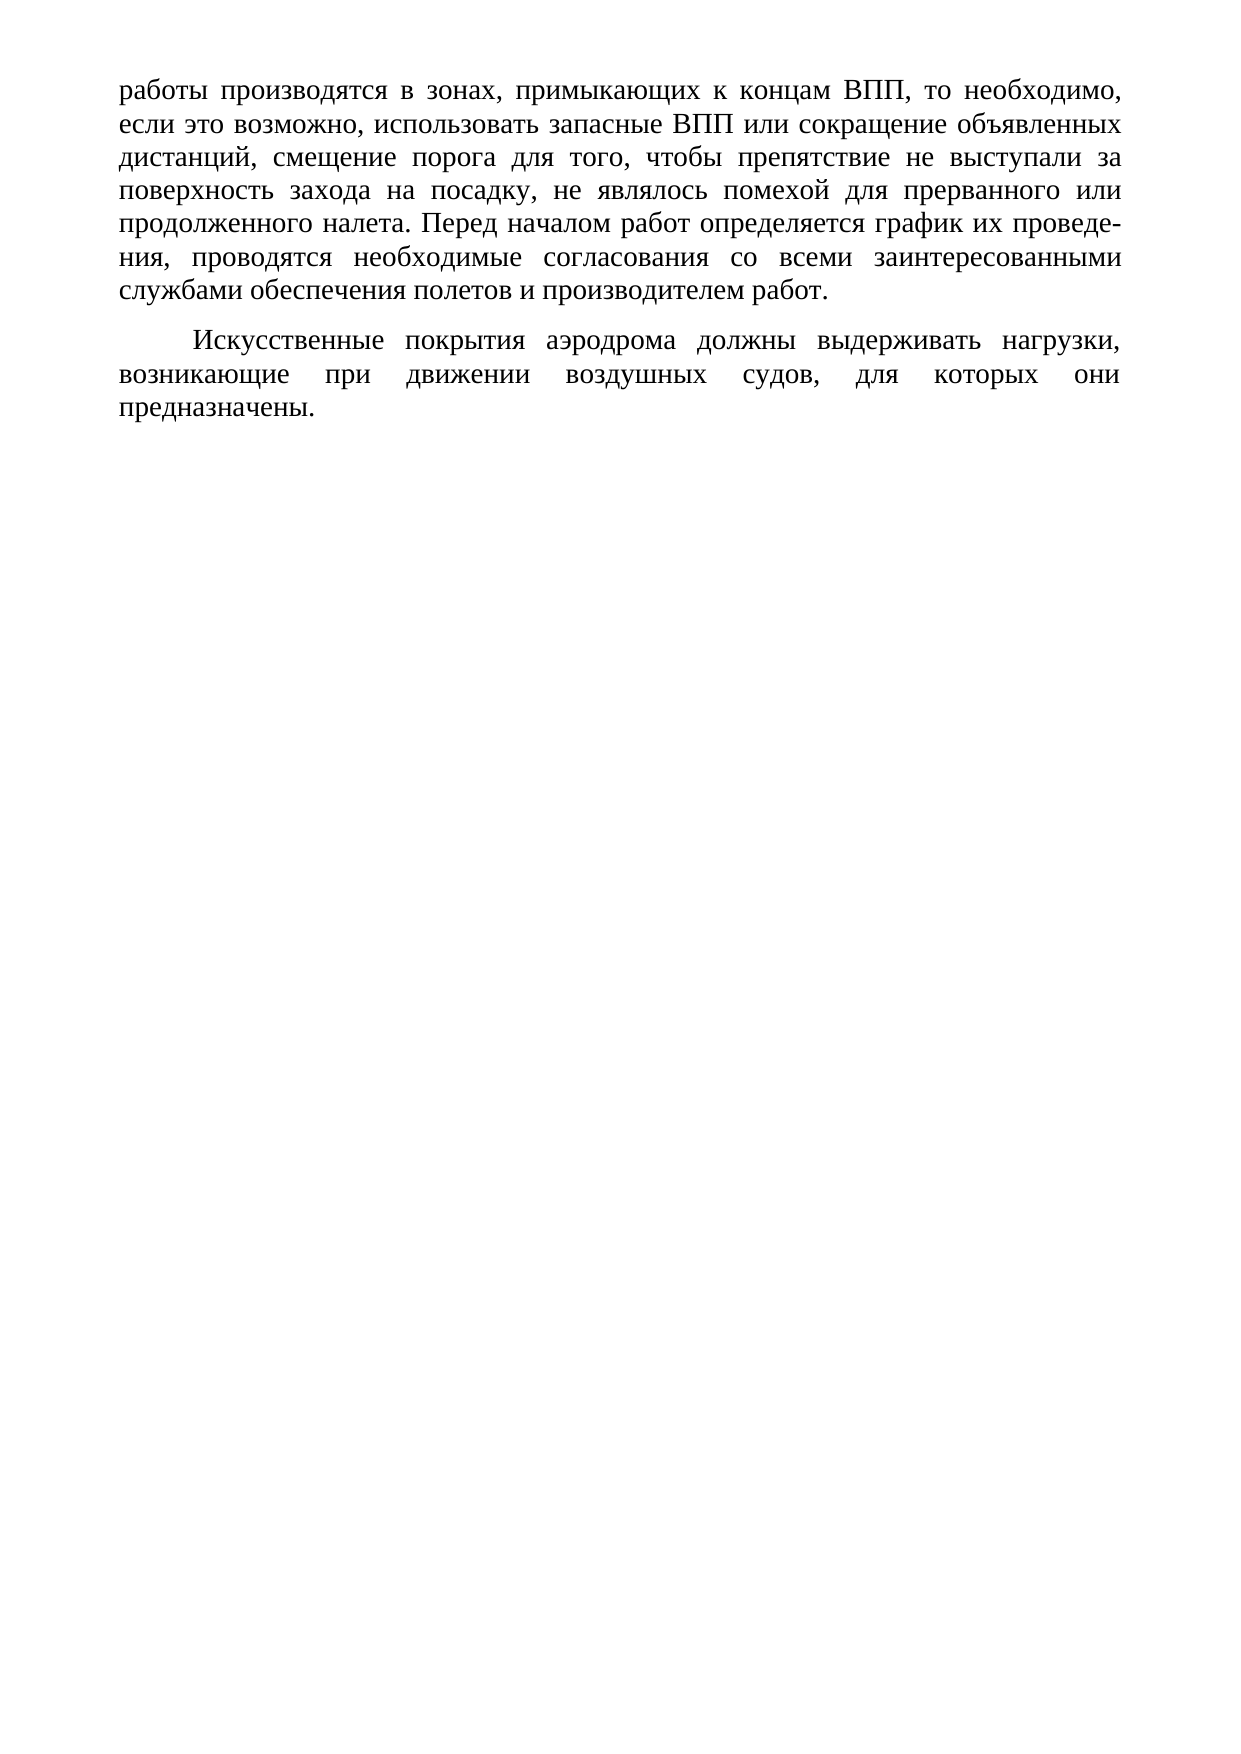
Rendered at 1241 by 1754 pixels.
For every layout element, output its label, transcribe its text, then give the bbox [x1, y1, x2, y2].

text Искусственные покрытия аэродрома должны выдерживать нагрузки, возникающие при движении воздушных судов, для которых они предназначены. [119, 323, 1121, 422]
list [119, 73, 1123, 305]
